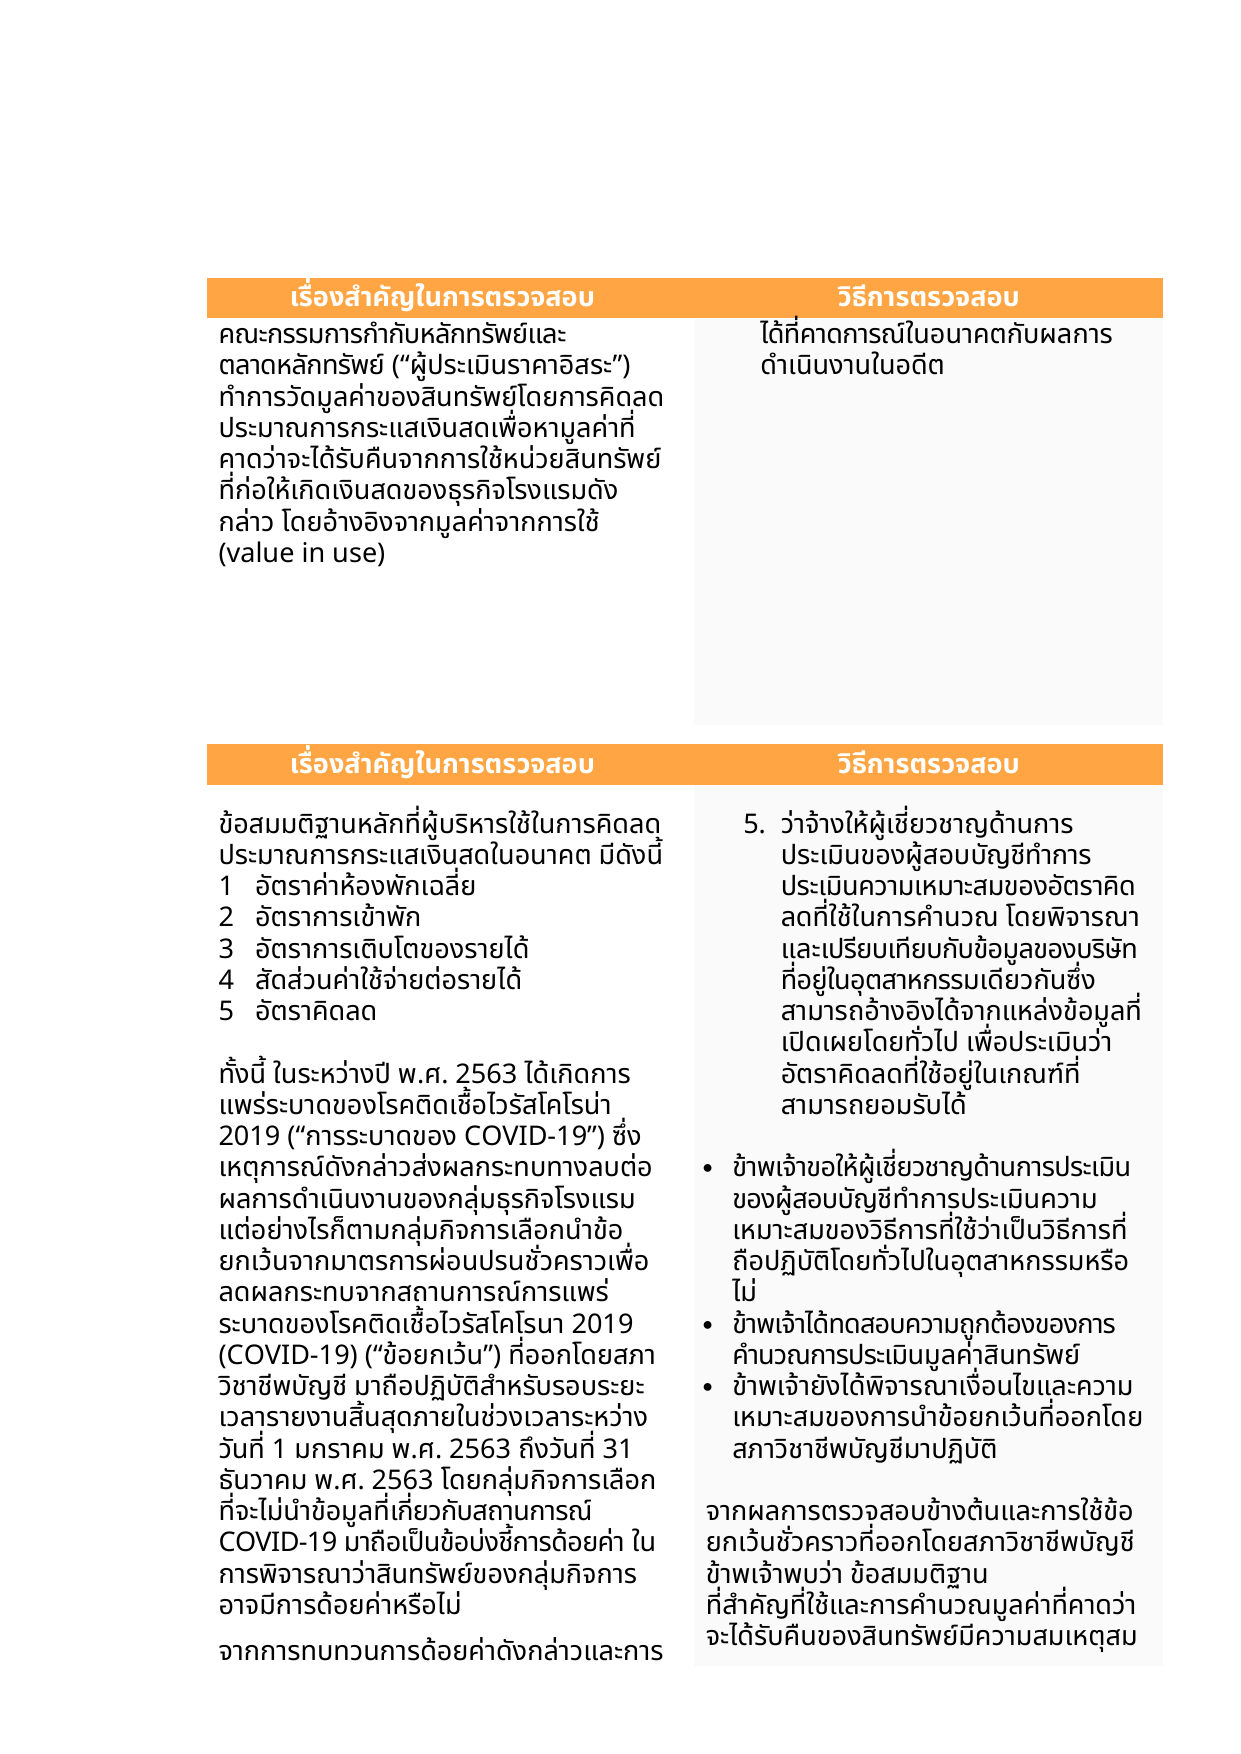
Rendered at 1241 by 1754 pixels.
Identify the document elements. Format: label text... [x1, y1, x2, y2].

table_header เรื่องสำคัญในการตรวจสอบ [207, 278, 694, 318]
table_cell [694, 785, 1163, 1666]
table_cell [207, 785, 694, 1666]
table_header วิธีการตรวจสอบ [694, 744, 1163, 785]
table_header เรื่องสำคัญในการตรวจสอบ [207, 744, 694, 785]
table_header วิธีการตรวจสอบ [694, 278, 1163, 318]
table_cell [207, 319, 694, 725]
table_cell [694, 319, 1163, 725]
